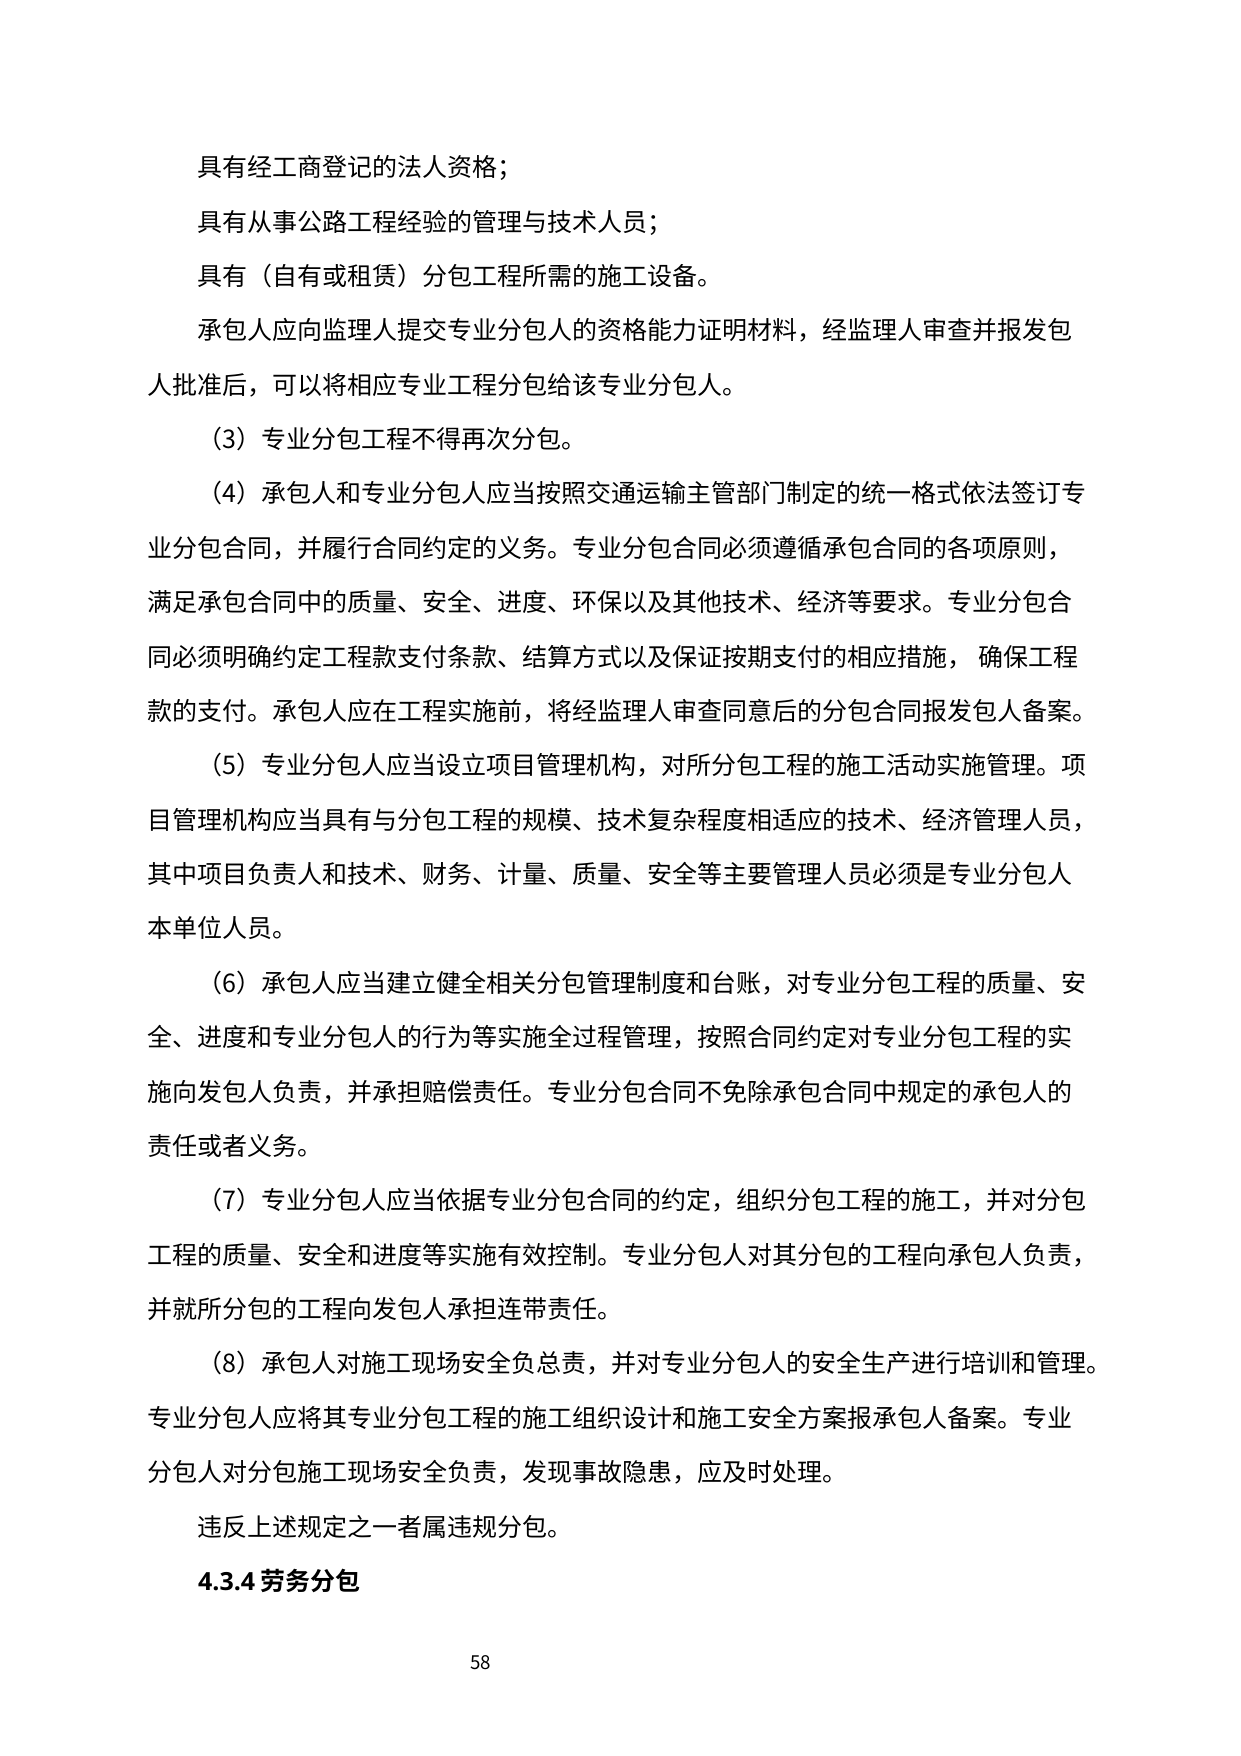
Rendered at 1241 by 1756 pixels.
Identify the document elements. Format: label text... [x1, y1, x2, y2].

text （4）承包人和专业分包人应当按照交通运输主管部门制定的统一格式依法签订专业分包合同，并履行合同约定的义务。专业分包合同必须遵循承包合同的各项原则，满足承包合同中的质量、安全、进度、环保以及其他技术、经济等要求。专业分包合同必须明确约定工程款支付条款、结算方式以及保证按期支付的相应措施， 确保工程款的支付。承包人应在工程实施前，将经监理人审查同意后的分包合同报发包人备案。 [148, 474, 1092, 728]
text （3）专业分包工程不得再次分包。 [148, 419, 1092, 456]
text （5）专业分包人应当设立项目管理机构，对所分包工程的施工活动实施管理。项目管理机构应当具有与分包工程的规模、技术复杂程度相适应的技术、经济管理人员，其中项目负责人和技术、财务、计量、质量、安全等主要管理人员必须是专业分包人本单位人员。 [148, 746, 1092, 945]
text （7）专业分包人应当依据专业分包合同的约定，组织分包工程的施工，并对分包工程的质量、安全和进度等实施有效控制。专业分包人对其分包的工程向承包人负责，并就所分包的工程向发包人承担连带责任。 [148, 1181, 1092, 1326]
text 具有从事公路工程经验的管理与技术人员； [148, 202, 1092, 238]
text 违反上述规定之一者属违规分包。 [148, 1507, 1092, 1543]
text （8）承包人对施工现场安全负总责，并对专业分包人的安全生产进行培训和管理。专业分包人应将其专业分包工程的施工组织设计和施工安全方案报承包人备案。专业分包人对分包施工现场安全负责，发现事故隐患，应及时处理。 [148, 1344, 1092, 1489]
text 4.3.4劳务分包 [148, 1561, 1092, 1598]
text 承包人应向监理人提交专业分包人的资格能力证明材料，经监理人审查并报发包人批准后，可以将相应专业工程分包给该专业分包人。 [148, 311, 1092, 401]
text （6）承包人应当建立健全相关分包管理制度和台账，对专业分包工程的质量、安全、进度和专业分包人的行为等实施全过程管理，按照合同约定对专业分包工程的实施向发包人负责，并承担赔偿责任。专业分包合同不免除承包合同中规定的承包人的责任或者义务。 [148, 963, 1092, 1163]
text 具有（自有或租赁）分包工程所需的施工设备。 [148, 256, 1092, 293]
text 具有经工商登记的法人资格； [148, 148, 1092, 184]
